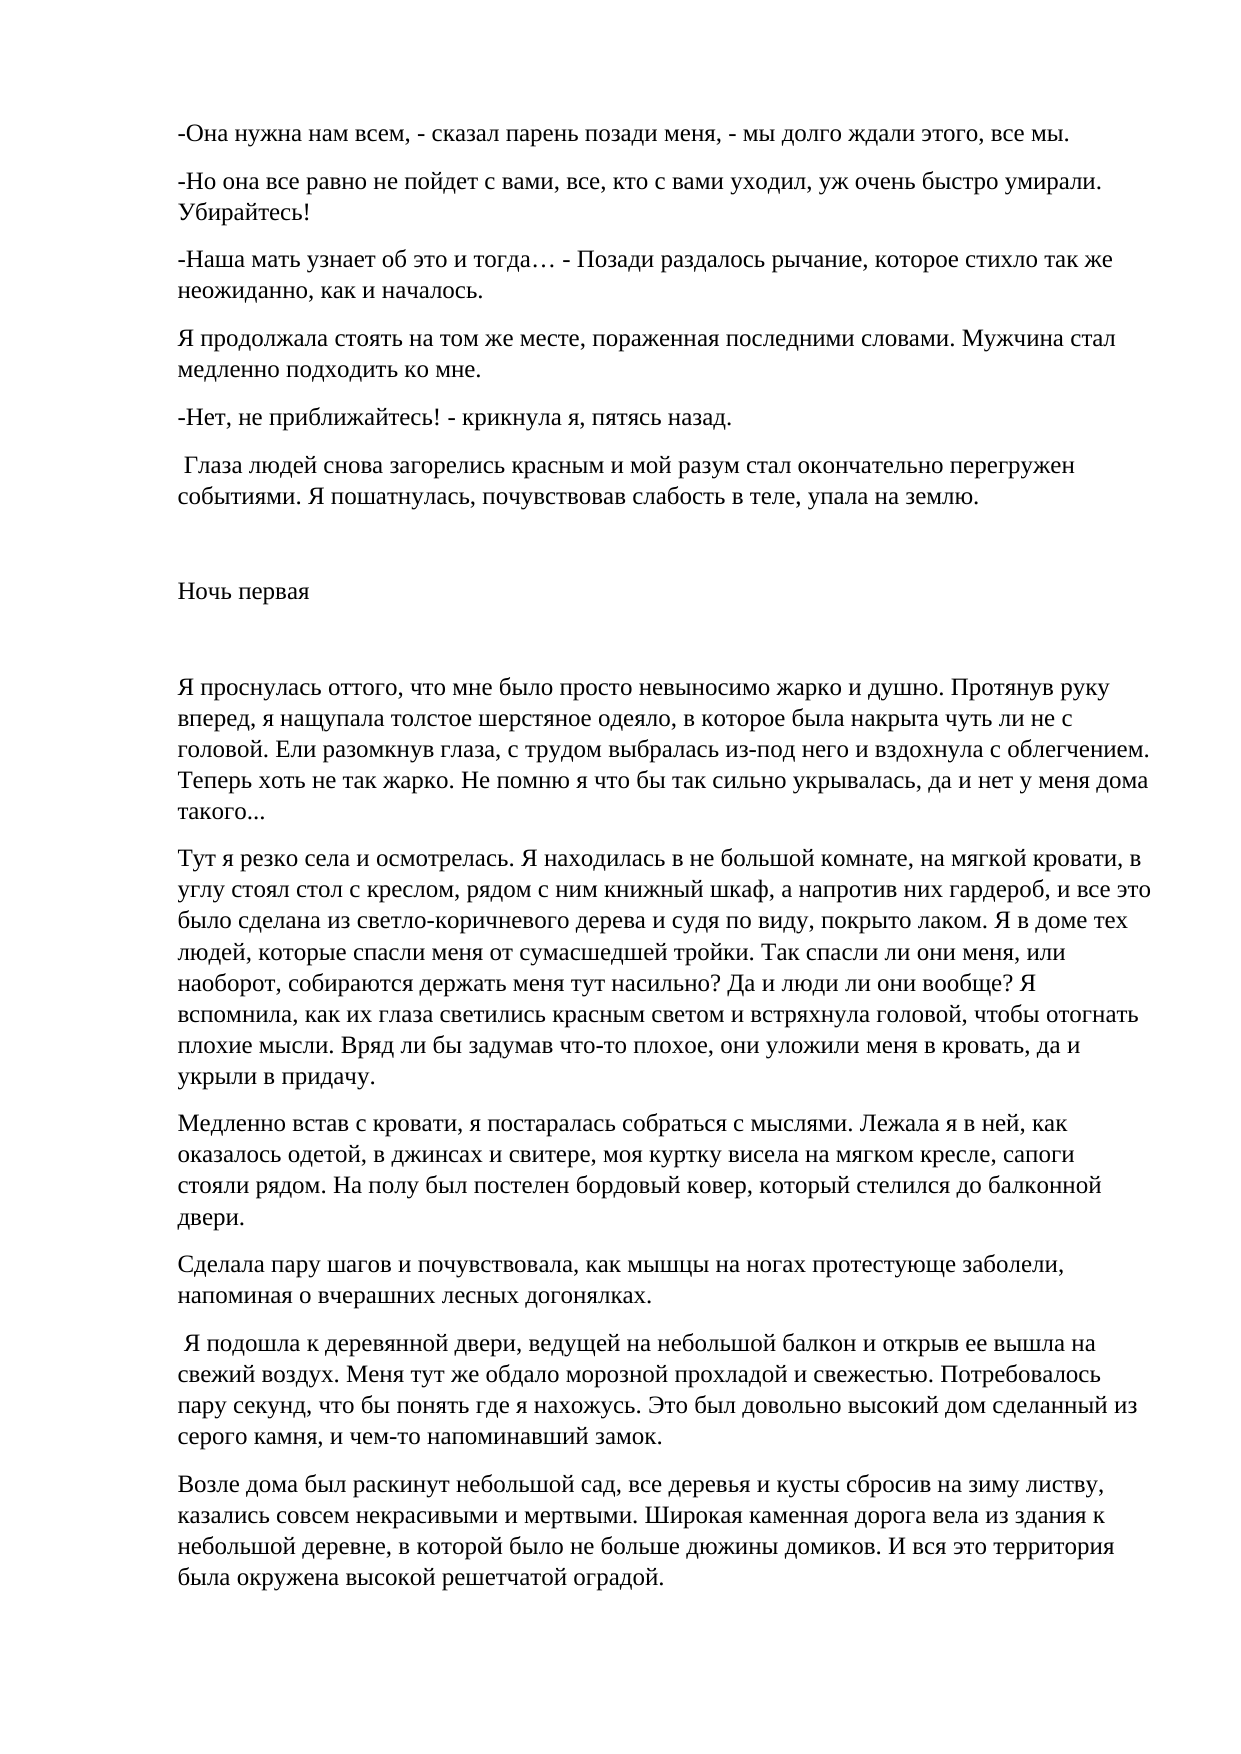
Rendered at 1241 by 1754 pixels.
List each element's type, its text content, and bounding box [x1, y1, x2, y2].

text Возле дома был раскинут небольшой сад, все деревья и кусты сбросив на зиму листву, казались совсем некрасивыми и мертвыми. Широкая каменная дорога вела из здания к небольшой деревне, в которой было не больше дюжины домиков. И вся это территория была окружена высокой решетчатой оградой. [177, 1469, 1152, 1591]
text Глаза людей снова загорелись красным и мой разум стал окончательно перегружен событиями. Я пошатнулась, почувствовав слабость в теле, упала на землю. [177, 450, 1152, 509]
text Я продолжала стоять на том же месте, пораженная последними словами. Мужчина стал медленно подходить ко мне. [177, 323, 1152, 383]
text Я проснулась оттого, что мне было просто невыносимо жарко и душно. Протянув руку вперед, я нащупала толстое шерстяное одеяло, в которое была накрыта чуть ли не с головой. Ели разомкнув глаза, с трудом выбралась из-под него и вздохнула с облегчением. Теперь хоть не так жарко. Не помню я что бы так сильно укрывалась, да и нет у меня дома такого... [177, 672, 1152, 824]
text Тут я резко села и осмотрелась. Я находилась в не большой комнате, на мягкой кровати, в углу стоял стол с креслом, рядом с ним книжный шкаф, а напротив них гардероб, и все это было сделана из светло-коричневого дерева и судя по виду, покрыто лаком. Я в доме тех людей, которые спасли меня от сумасшедшей тройки. Так спасли ли они меня, или наоборот, собираются держать меня тут насильно? Да и люди ли они вообще? Я вспомнила, как их глаза светились красным светом и встряхнула головой, чтобы отогнать плохие мысли. Вряд ли бы задумав что-то плохое, они уложили меня в кровать, да и укрыли в придачу. [177, 843, 1152, 1089]
text Медленно встав с кровати, я постаралась собраться с мыслями. Лежала я в ней, как оказалось одетой, в джинсах и свитере, моя куртку висела на мягком кресле, сапоги стояли рядом. На полу был постелен бордовый ковер, который стелился до балконной двери. [177, 1108, 1152, 1230]
text -Она нужна нам всем, - сказал парень позади меня, - мы долго ждали этого, все мы. [177, 118, 1152, 147]
text -Наша мать узнает об это и тогда… - Позади раздалось рычание, которое стихло так же неожиданно, как и началось. [177, 244, 1152, 304]
text Ночь первая [177, 576, 1152, 605]
text Я подошла к деревянной двери, ведущей на небольшой балкон и открыв ее вышла на свежий воздух. Меня тут же обдало морозной прохладой и свежестью. Потребовалось пару секунд, что бы понять где я нахожусь. Это был довольно высокий дом сделанный из серого камня, и чем-то напоминавший замок. [177, 1328, 1152, 1450]
text -Но она все равно не пойдет с вами, все, кто с вами уходил, уж очень быстро умирали. Убирайтесь! [177, 166, 1152, 226]
text Сделала пару шагов и почувствовала, как мышцы на ногах протестующе заболели, напоминая о вчерашних лесных догонялках. [177, 1249, 1152, 1309]
text -Нет, не приближайтесь! - крикнула я, пятясь назад. [177, 402, 1152, 431]
